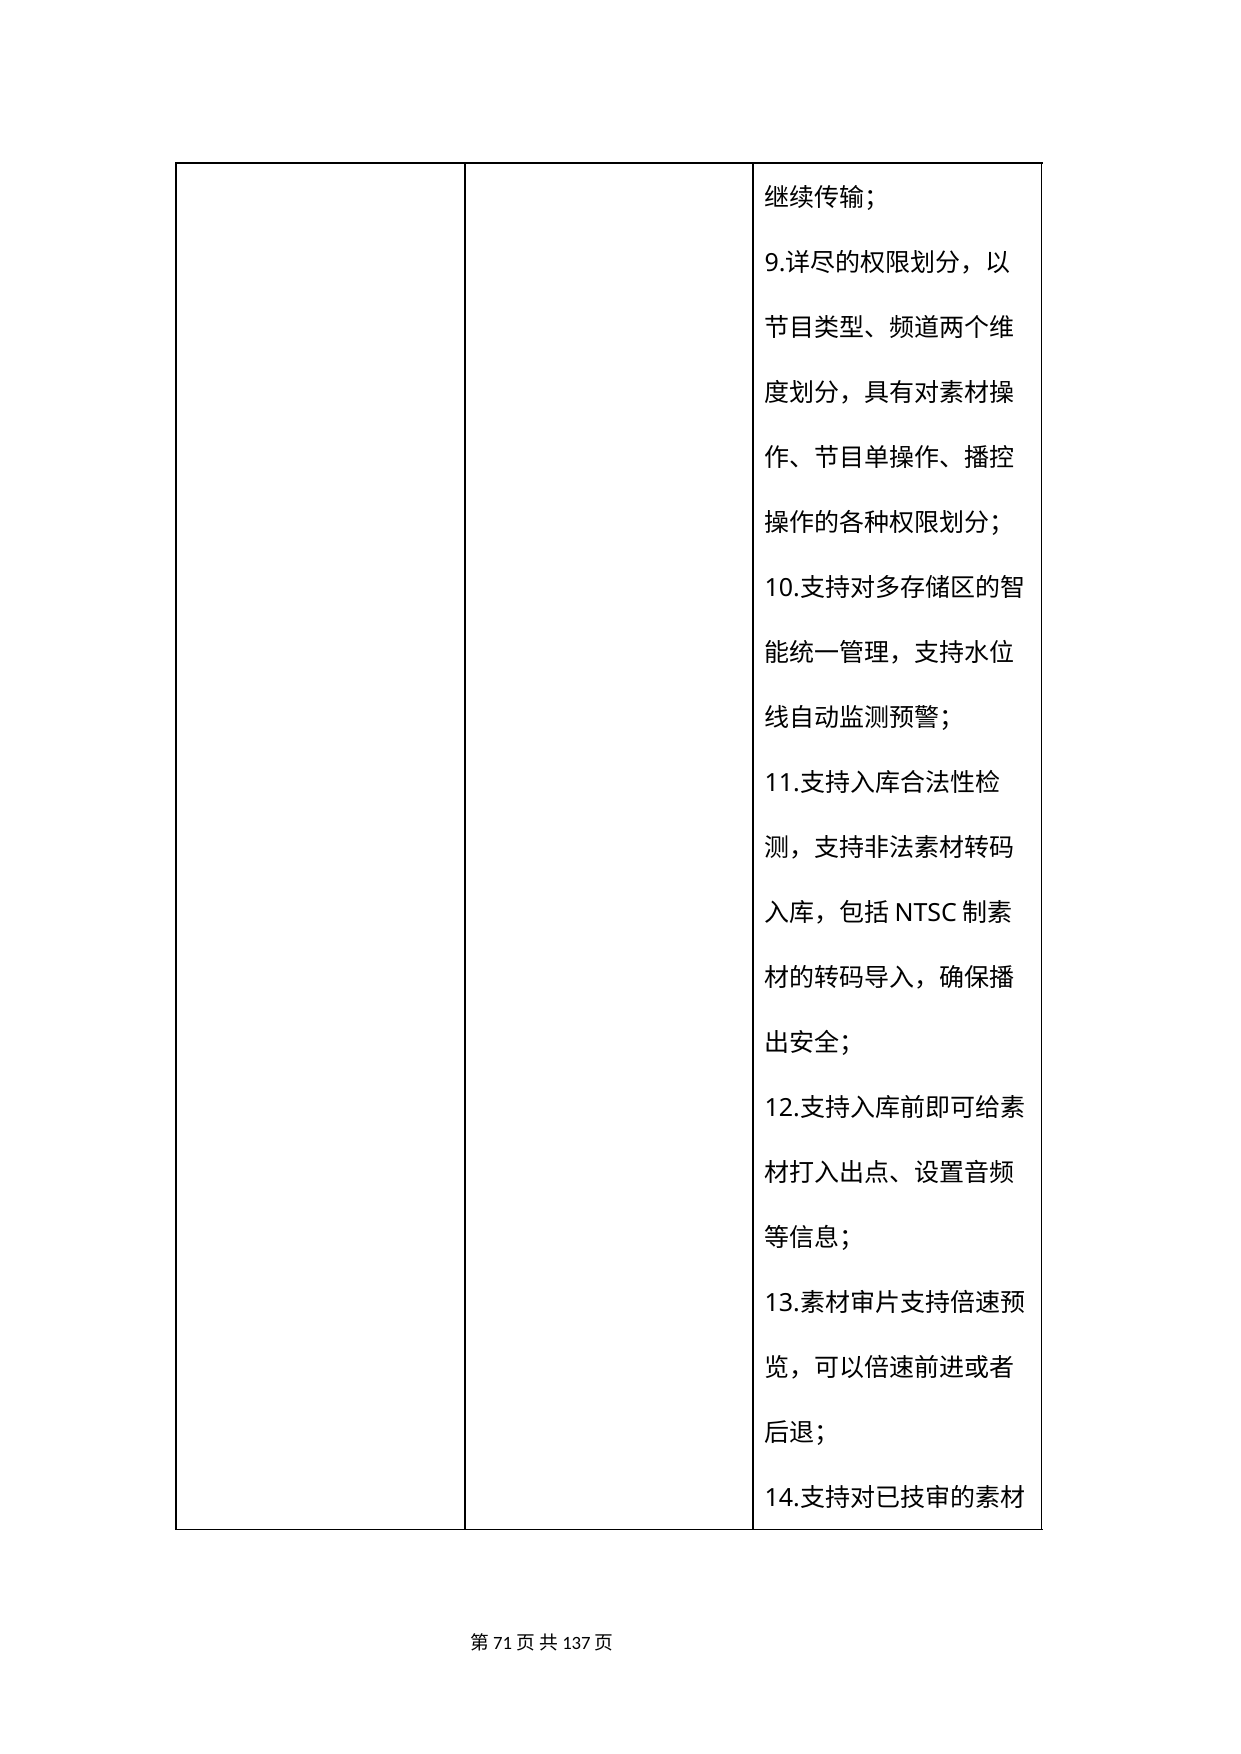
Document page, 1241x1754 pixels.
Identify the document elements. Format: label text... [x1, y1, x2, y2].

table_cell 1 [177, 164, 464, 1528]
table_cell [754, 164, 1041, 1528]
table_cell [466, 164, 752, 1528]
